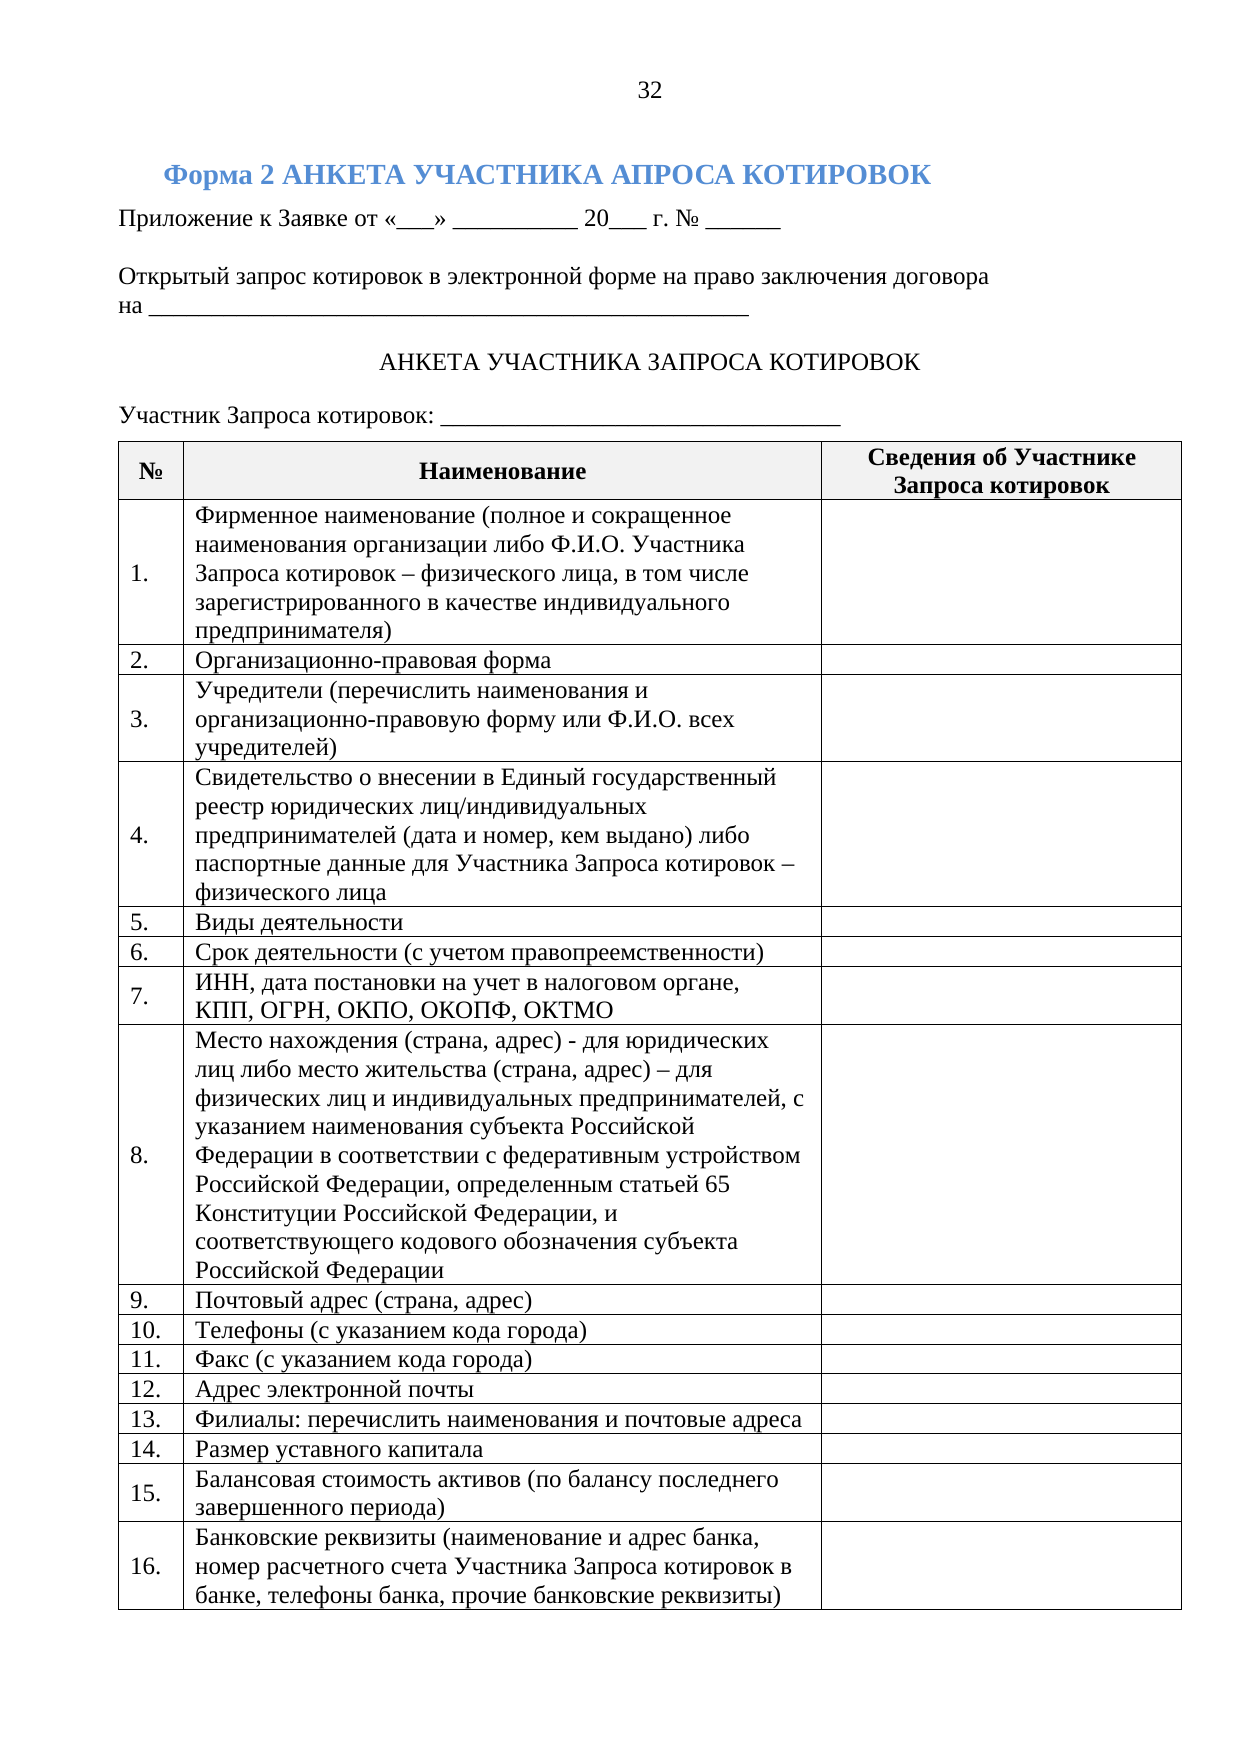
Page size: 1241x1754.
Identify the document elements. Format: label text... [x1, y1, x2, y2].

table_cell Учредители (перечислить наименования и организационно-правовую форму или Ф.И.О. всех учредителей) [184, 675, 821, 761]
table_cell Телефоны (с указанием кода города) [184, 1315, 821, 1343]
table_header Сведения об Участнике Запроса котировок [822, 442, 1181, 499]
table_cell [822, 1315, 1181, 1343]
text АНКЕТА УЧАСТНИКА ЗАПРОСА КОТИРОВОК [118, 347, 1181, 376]
table_cell [822, 937, 1181, 966]
table_cell 6. [119, 937, 183, 966]
table_cell Организационно-правовая форма [184, 645, 821, 674]
table_cell Место нахождения (страна, адрес) - для юридических лиц либо место жительства (страна, адрес) – для физических лиц и индивидуальных предпринимателей, с указанием наименования субъекта Российской Федерации в соответствии с федеративным устройством Российской Федерации, определенным статьей 65 Конституции Российской Федерации, и соответствующего кодового обозначения субъекта Российской Федерации [184, 1025, 821, 1284]
table_cell 2. [119, 645, 183, 674]
table_cell 11. [119, 1345, 183, 1373]
table_cell [822, 1434, 1181, 1463]
table_cell Банковские реквизиты (наименование и адрес банка, номер расчетного счета Участника Запроса котировок в банке, телефоны банка, прочие банковские реквизиты) [184, 1522, 821, 1608]
table_cell [822, 1404, 1181, 1433]
table_cell Размер уставного капитала [184, 1434, 821, 1463]
table_cell [822, 1345, 1181, 1373]
table_cell [822, 675, 1181, 761]
table_cell [822, 907, 1181, 936]
table_cell [822, 645, 1181, 674]
table_cell [822, 1522, 1181, 1608]
table_cell Филиалы: перечислить наименования и почтовые адреса [184, 1404, 821, 1433]
table_cell Факс (с указанием кода города) [184, 1345, 821, 1373]
table_cell 12. [119, 1374, 183, 1403]
table_header № [119, 442, 183, 499]
text Участник Запроса котировок: ________________________________ [118, 400, 1181, 429]
table_cell Фирменное наименование (полное и сокращенное наименования организации либо Ф.И.О. Участника Запроса котировок – физического лица, в том числе зарегистрированного в качестве индивидуального предпринимателя) [184, 500, 821, 644]
table_cell 7. [119, 967, 183, 1024]
table_cell Почтовый адрес (страна, адрес) [184, 1285, 821, 1314]
table_cell 13. [119, 1404, 183, 1433]
table_cell 4. [119, 762, 183, 906]
table_cell 9. [119, 1285, 183, 1314]
text на ________________________________________________ [118, 290, 1181, 318]
table_cell 1. [119, 500, 183, 644]
table_cell [822, 1464, 1181, 1521]
table_cell 3. [119, 675, 183, 761]
table_cell [822, 967, 1181, 1024]
table_header Наименование [184, 442, 821, 499]
table_cell [822, 1374, 1181, 1403]
text Приложение к Заявке от «___» __________ 20___ г. № ______ [118, 203, 1181, 232]
text Открытый запрос котировок в электронной форме на право заключения договора [118, 261, 1181, 290]
table_cell 15. [119, 1464, 183, 1521]
table_cell [822, 1285, 1181, 1314]
table_cell 8. [119, 1025, 183, 1284]
table_cell [822, 762, 1181, 906]
table_cell Балансовая стоимость активов (по балансу последнего завершенного периода) [184, 1464, 821, 1521]
table_cell Адрес электронной почты [184, 1374, 821, 1403]
table_cell [822, 500, 1181, 644]
table_cell 5. [119, 907, 183, 936]
table_cell ИНН, дата постановки на учет в налоговом органе, КПП, ОГРН, ОКПО, ОКОПФ, ОКТМО [184, 967, 821, 1024]
table_cell 10. [119, 1315, 183, 1343]
table_cell Свидетельство о внесении в Единый государственный реестр юридических лиц/индивидуальных предпринимателей (дата и номер, кем выдано) либо паспортные данные для Участника Запроса котировок – физического лица [184, 762, 821, 906]
table_cell [822, 1025, 1181, 1284]
subtitle Форма 2 АНКЕТА УЧАСТНИКА АПРОСА КОТИРОВОК [163, 157, 1181, 191]
table_cell 14. [119, 1434, 183, 1463]
table_cell 16. [119, 1522, 183, 1608]
table_cell Срок деятельности (с учетом правопреемственности) [184, 937, 821, 966]
table_cell Виды деятельности [184, 907, 821, 936]
